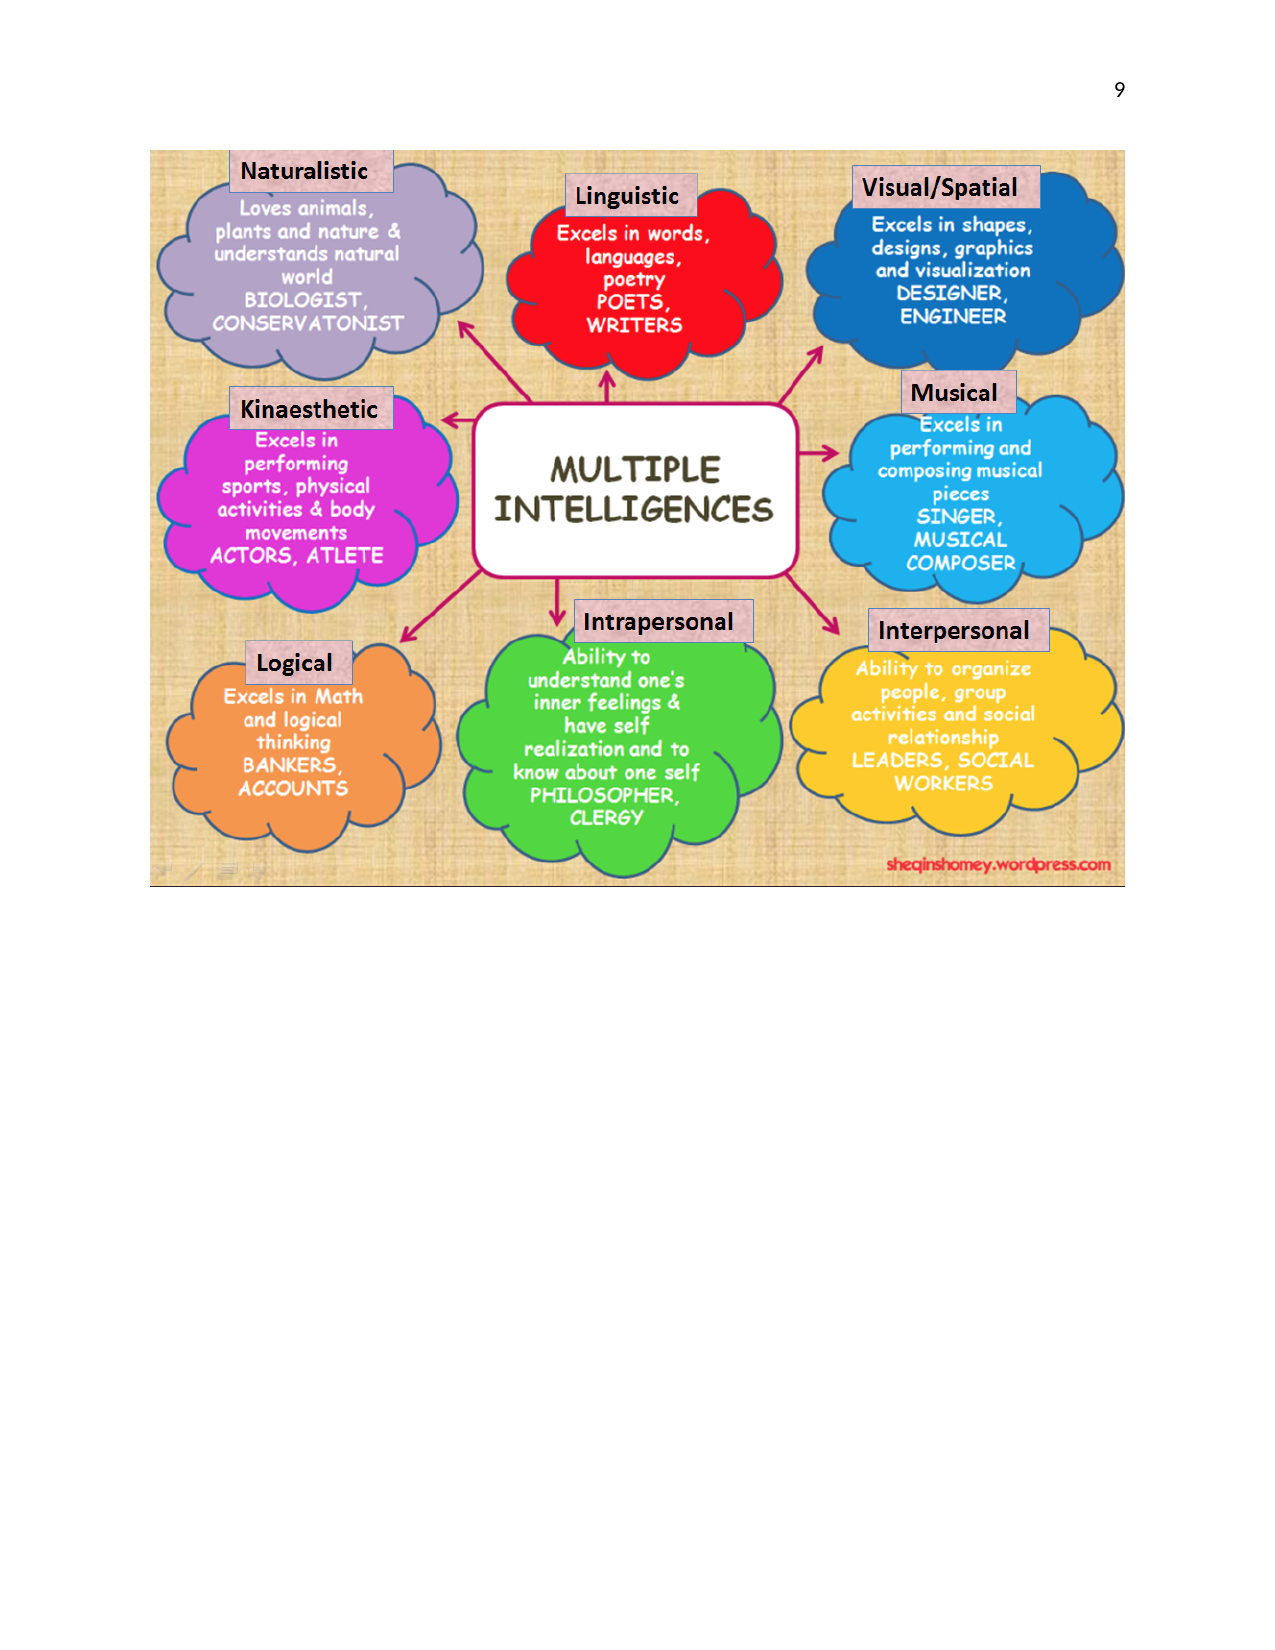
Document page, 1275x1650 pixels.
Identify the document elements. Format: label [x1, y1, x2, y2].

picture [150, 150, 1125, 887]
